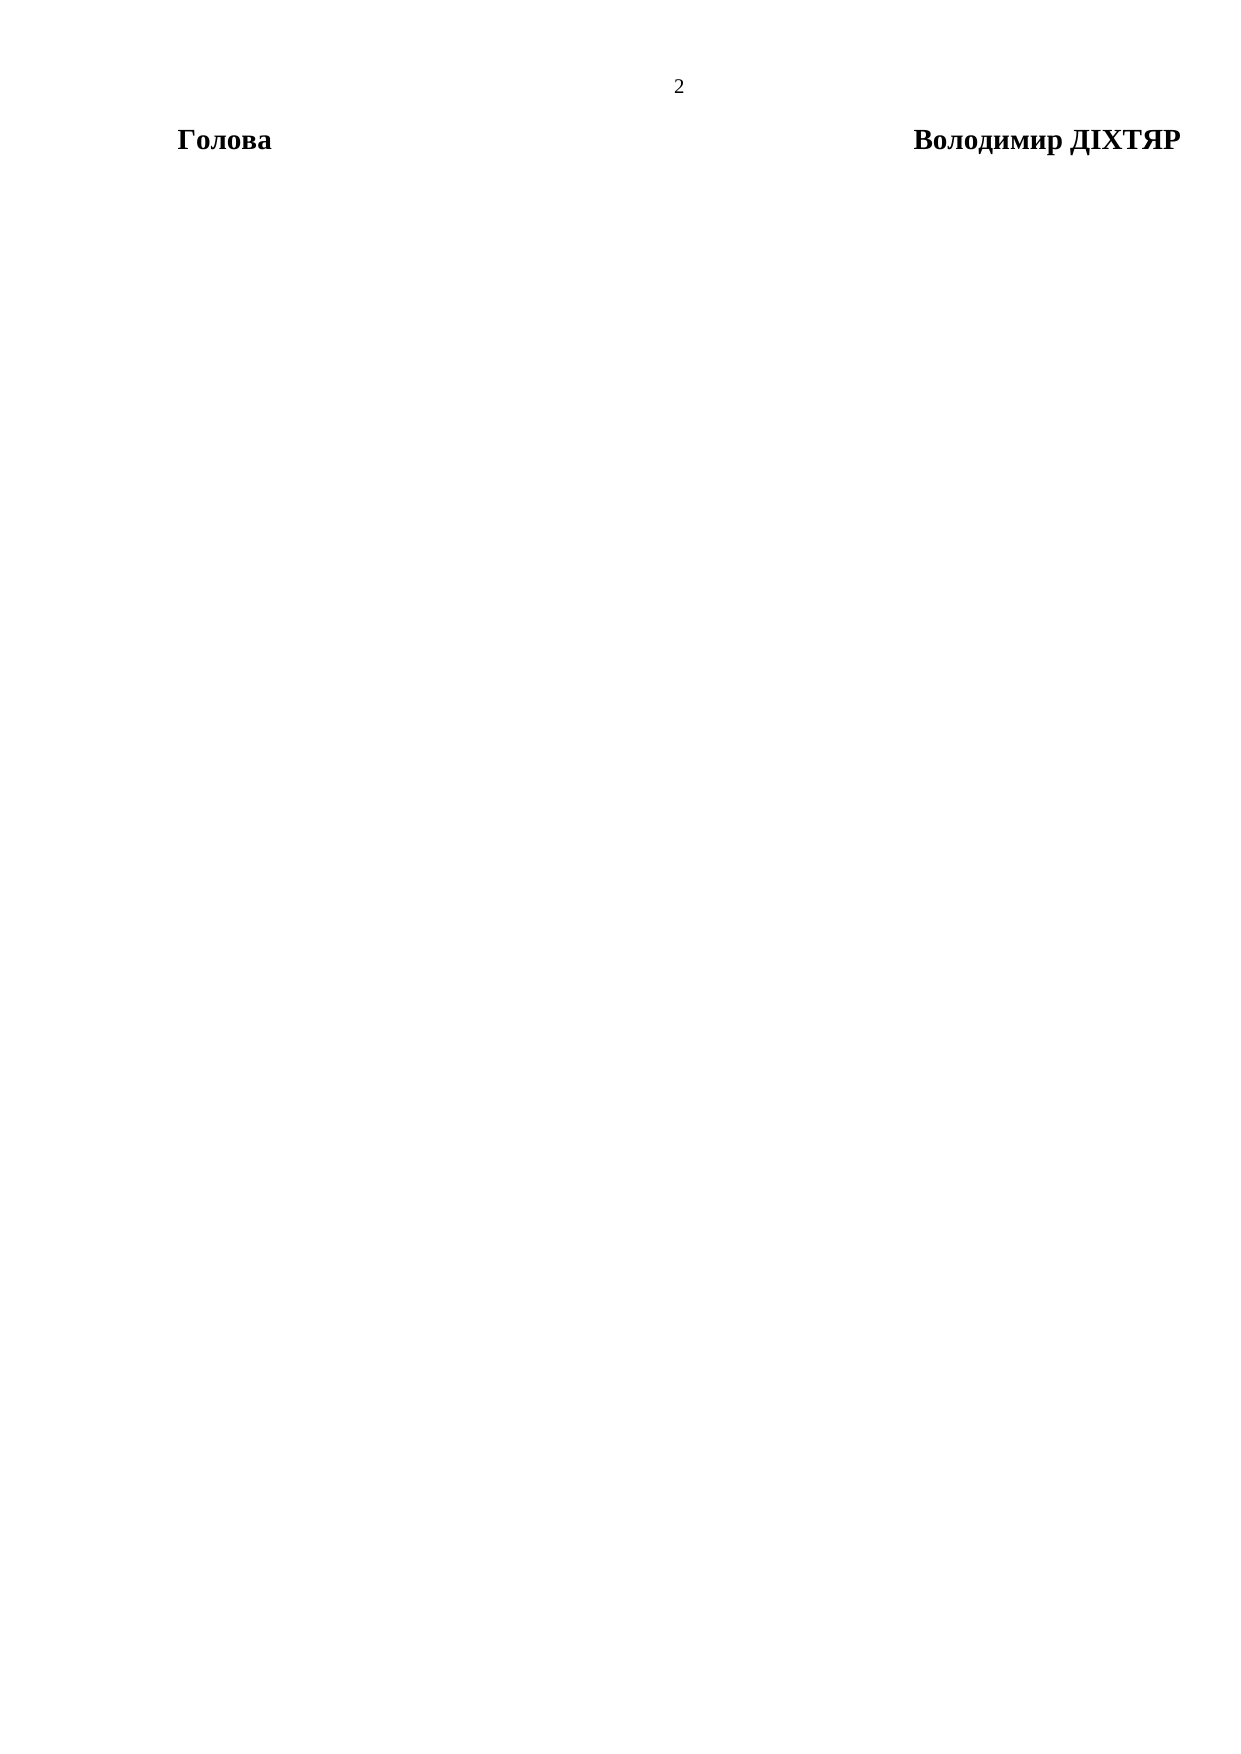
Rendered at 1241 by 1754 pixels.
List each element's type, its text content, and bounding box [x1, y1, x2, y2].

text Голова Володимир ДІХТЯР [177, 122, 1182, 156]
